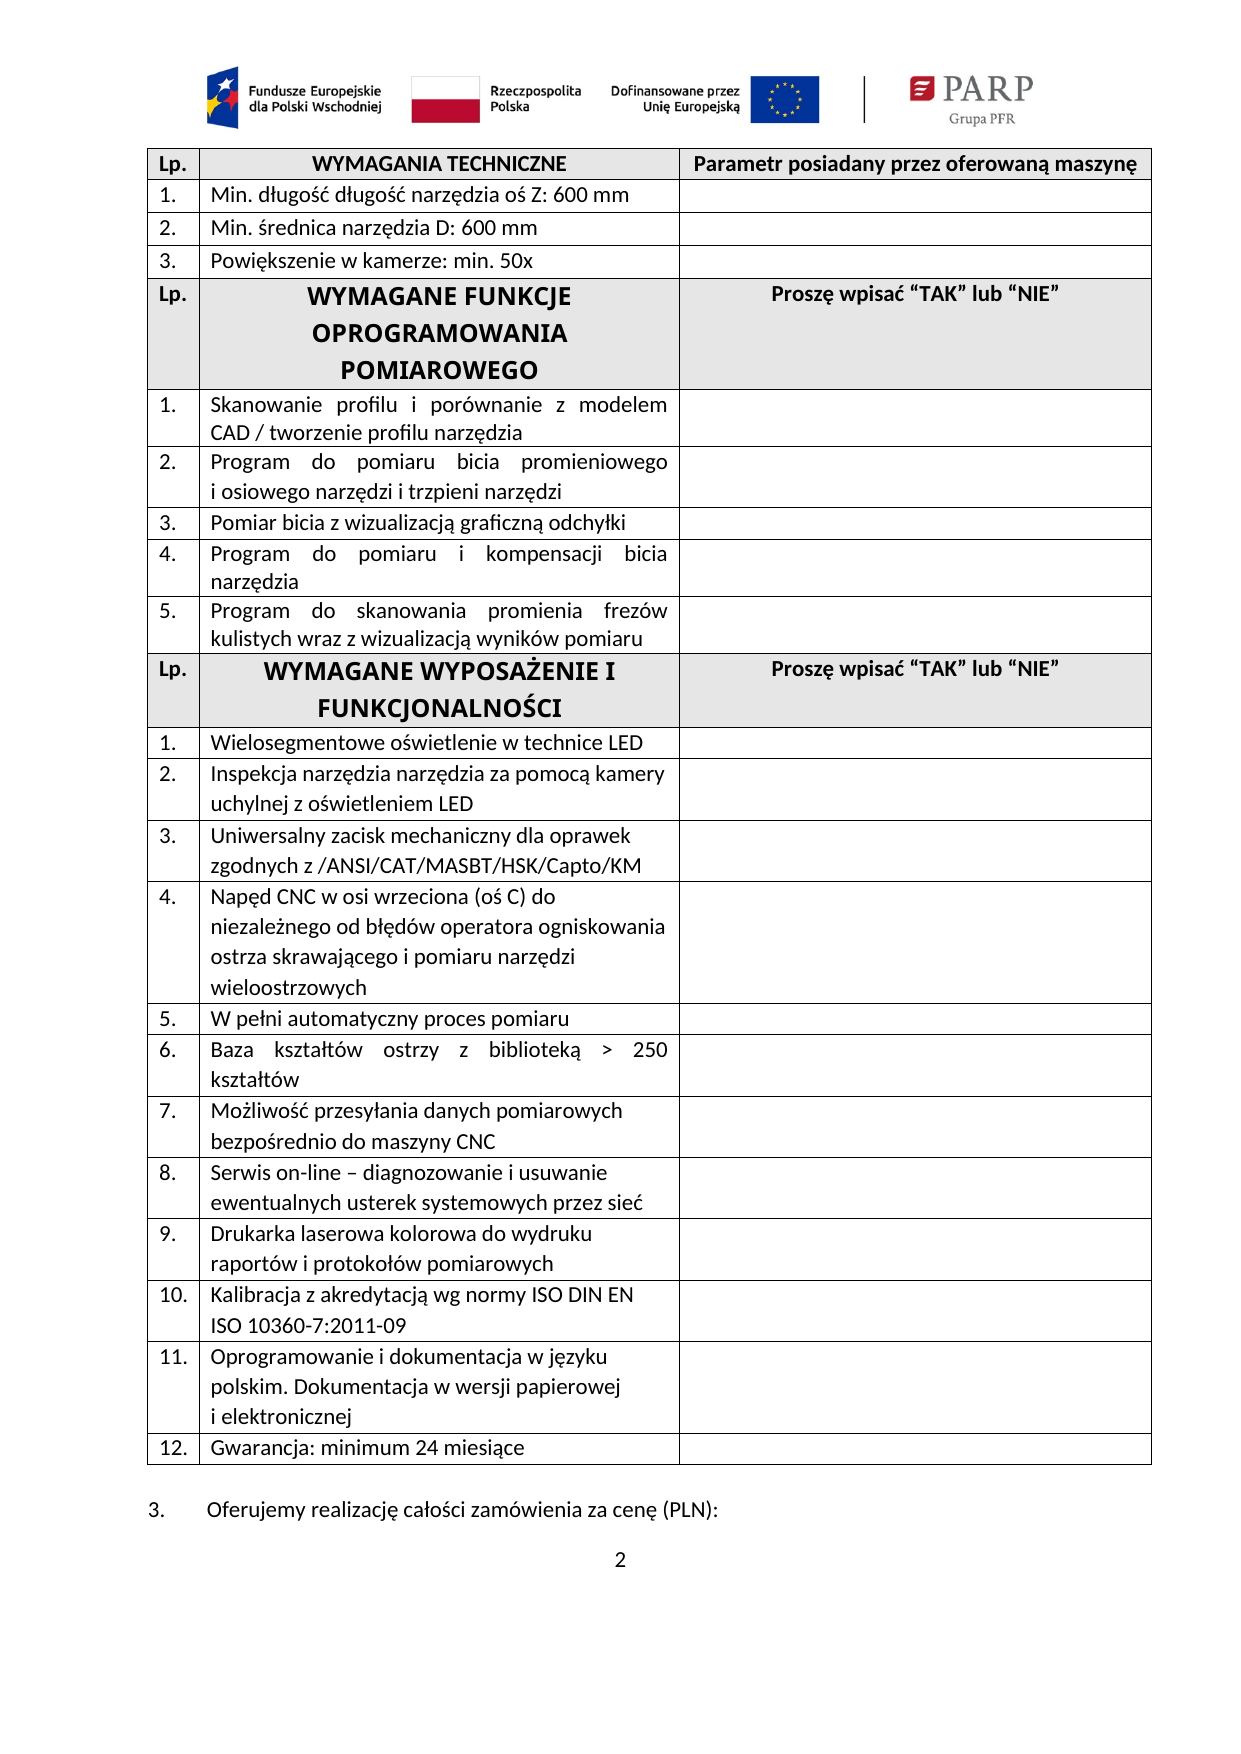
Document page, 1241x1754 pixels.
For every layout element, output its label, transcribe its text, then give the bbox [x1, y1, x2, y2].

table_cell W pełni automatyczny proces pomiaru [200, 1004, 679, 1034]
table_cell Baza kształtów ostrzy z biblioteką > 250 kształtów [200, 1035, 679, 1096]
table_cell 1. [148, 180, 199, 212]
table_cell [680, 1434, 1151, 1464]
table_cell 9. [148, 1219, 199, 1279]
table_cell Możliwość przesyłania danych pomiarowych bezpośrednio do maszyny CNC [200, 1097, 679, 1157]
table_cell 4. [148, 882, 199, 1003]
table_header Lp. [148, 149, 199, 179]
table_cell Skanowanie profilu i porównanie z modelem CAD / tworzenie profilu narzędzia [200, 390, 679, 446]
picture [185, 59, 1055, 137]
table_cell Program do pomiaru bicia promieniowego i osiowego narzędzi i trzpieni narzędzi [200, 447, 679, 507]
table_cell 1. [148, 728, 199, 758]
table_cell [680, 1281, 1151, 1341]
table_cell 5. [148, 1004, 199, 1034]
table_cell Inspekcja narzędzia narzędzia za pomocą kamery uchylnej z oświetleniem LED [200, 759, 679, 820]
table_cell Proszę wpisać “TAK” lub “NIE” [680, 279, 1151, 389]
table_cell Min. długość długość narzędzia oś Z: 600 mm [200, 180, 679, 212]
table_cell 4. [148, 540, 199, 596]
table_cell Pomiar bicia z wizualizacją graficzną odchyłki [200, 508, 679, 538]
list Oferujemy realizację całości zamówienia za cenę (PLN): [148, 1495, 1093, 1523]
table_cell 2. [148, 447, 199, 507]
table_cell 6. [148, 1035, 199, 1096]
table_cell 10. [148, 1281, 199, 1341]
table_cell [680, 1035, 1151, 1096]
table_cell Gwarancja: minimum 24 miesiące [200, 1434, 679, 1464]
table_cell [680, 1158, 1151, 1218]
table_cell [680, 821, 1151, 881]
table_cell Kalibracja z akredytacją wg normy ISO DIN EN ISO 10360-7:2011-09 [200, 1281, 679, 1341]
table_cell Lp. [148, 654, 199, 727]
table_cell 3. [148, 508, 199, 538]
table_cell Oprogramowanie i dokumentacja w języku polskim. Dokumentacja w wersji papierowej i elektronicznej [200, 1342, 679, 1432]
table_cell Powiększenie w kamerze: min. 50x [200, 246, 679, 278]
table_cell WYMAGANE FUNKCJE OPROGRAMOWANIA POMIAROWEGO [200, 279, 679, 389]
table_cell [680, 1004, 1151, 1034]
table_cell [680, 882, 1151, 1003]
table_cell [680, 1097, 1151, 1157]
table_cell 3. [148, 821, 199, 881]
table_cell 2. [148, 213, 199, 245]
table_cell [680, 597, 1151, 653]
table_cell [680, 1342, 1151, 1432]
table_cell 11. [148, 1342, 199, 1432]
table_cell 3. [148, 246, 199, 278]
table_cell Program do skanowania promienia frezów kulistych wraz z wizualizacją wyników pomiaru [200, 597, 679, 653]
table_cell Uniwersalny zacisk mechaniczny dla oprawek zgodnych z /ANSI/CAT/MASBT/HSK/Capto/KM [200, 821, 679, 881]
table_cell [680, 759, 1151, 820]
table_cell [680, 728, 1151, 758]
table_cell 8. [148, 1158, 199, 1218]
table_cell WYMAGANE WYPOSAŻENIE I FUNKCJONALNOŚCI [200, 654, 679, 727]
table_cell [680, 508, 1151, 538]
table_cell [680, 246, 1151, 278]
table_cell Drukarka laserowa kolorowa do wydruku raportów i protokołów pomiarowych [200, 1219, 679, 1279]
table_cell Lp. [148, 279, 199, 389]
table_cell [680, 447, 1151, 507]
table_cell [680, 213, 1151, 245]
table_cell 7. [148, 1097, 199, 1157]
table_cell Wielosegmentowe oświetlenie w technice LED [200, 728, 679, 758]
table_cell Program do pomiaru i kompensacji bicia narzędzia [200, 540, 679, 596]
table_cell 1. [148, 390, 199, 446]
table_cell Min. średnica narzędzia D: 600 mm [200, 213, 679, 245]
table_cell Proszę wpisać “TAK” lub “NIE” [680, 654, 1151, 727]
table_header Parametr posiadany przez oferowaną maszynę [680, 149, 1151, 179]
table_cell Serwis on-line – diagnozowanie i usuwanie ewentualnych usterek systemowych przez sieć [200, 1158, 679, 1218]
table_cell 2. [148, 759, 199, 820]
table_cell [680, 180, 1151, 212]
table_cell 5. [148, 597, 199, 653]
table_cell Napęd CNC w osi wrzeciona (oś C) do niezależnego od błędów operatora ogniskowania ostrza skrawającego i pomiaru narzędzi wieloostrzowych [200, 882, 679, 1003]
table_cell [680, 1219, 1151, 1279]
table_cell [680, 540, 1151, 596]
table_cell 12. [148, 1434, 199, 1464]
table_cell [680, 390, 1151, 446]
table_header WYMAGANIA TECHNICZNE [200, 149, 679, 179]
